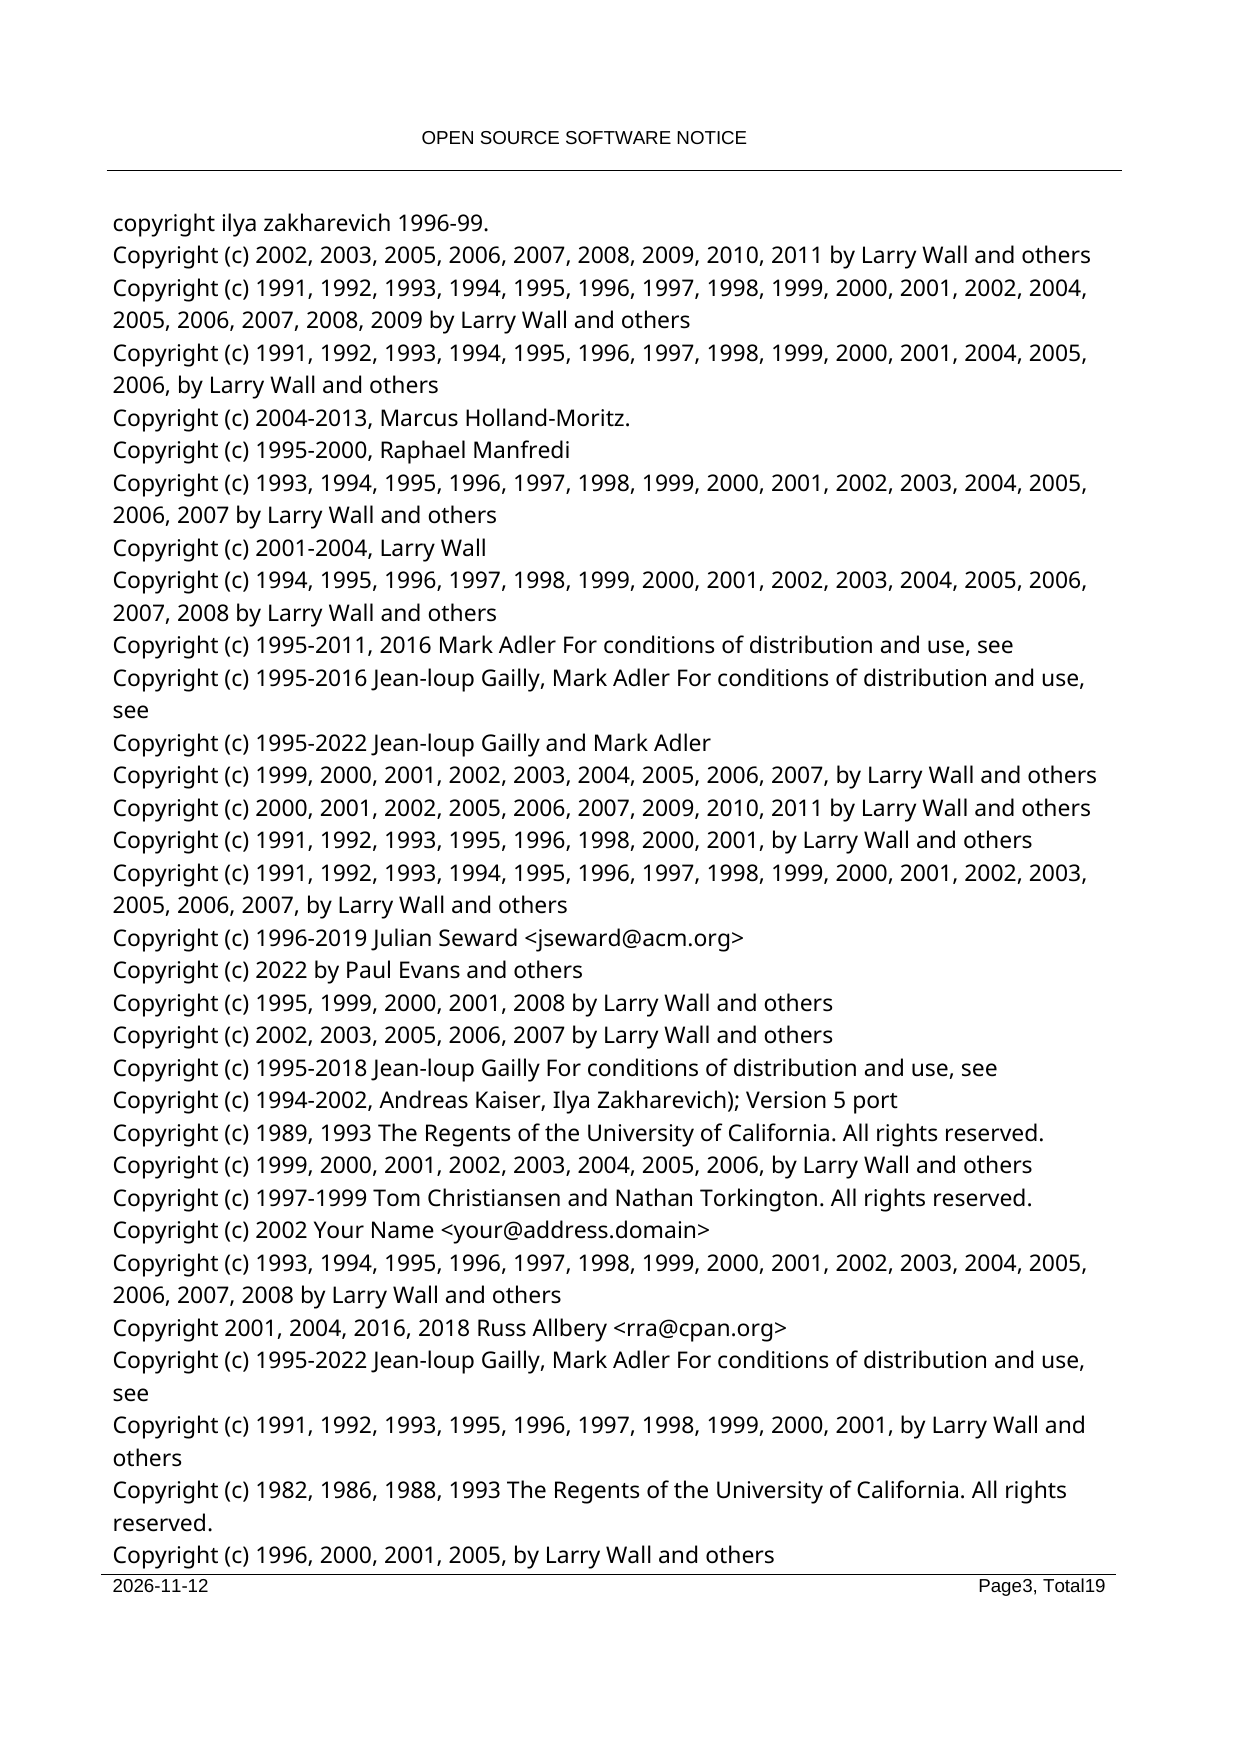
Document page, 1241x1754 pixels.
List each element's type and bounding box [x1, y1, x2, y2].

text [112, 206, 1128, 1571]
